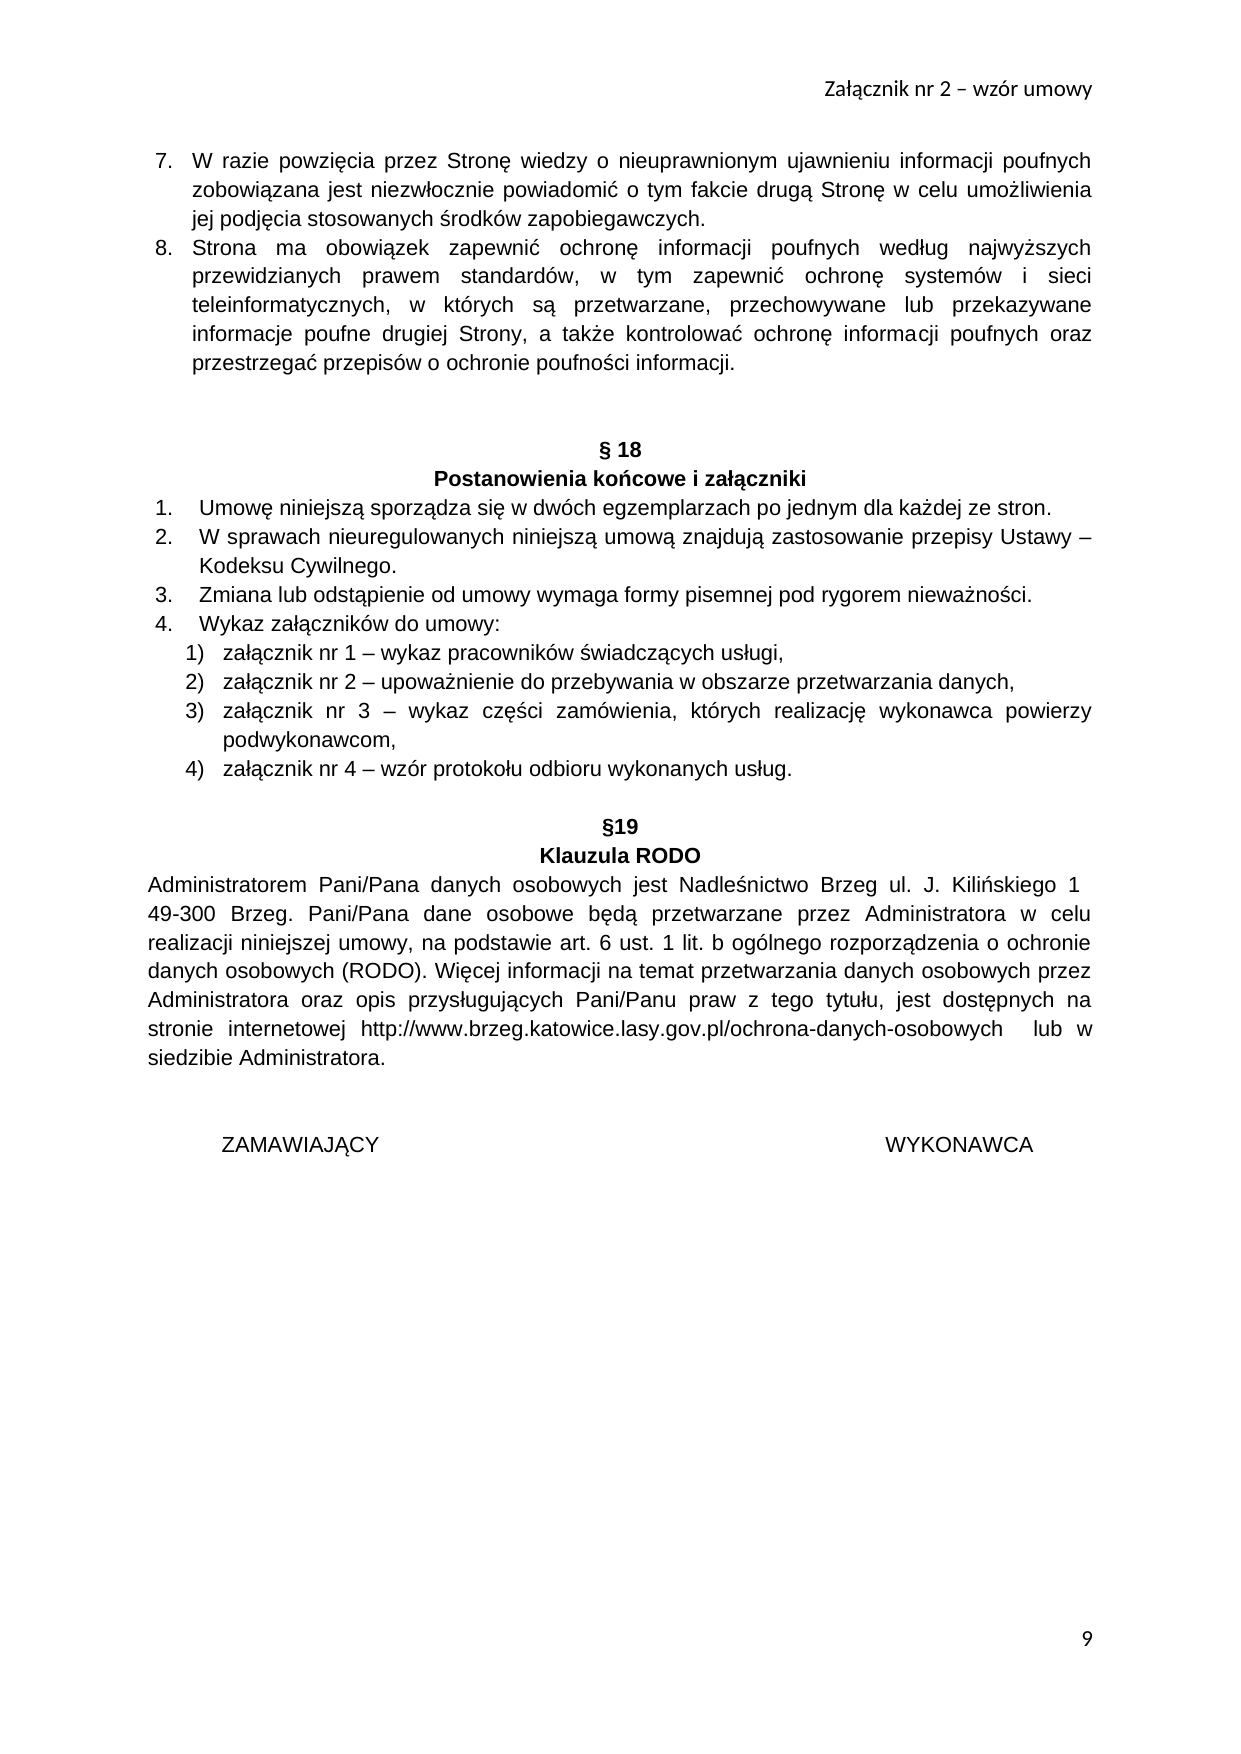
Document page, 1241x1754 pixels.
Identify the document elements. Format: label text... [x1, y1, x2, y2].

list W sprawach nieuregulowanych niniejszą umową znajdują zastosowanie przepisy Ustawy – Kodeksu Cywilnego. [155, 524, 1093, 578]
text § 18 [148, 437, 1093, 462]
text Klauzula RODO [148, 843, 1093, 868]
list Zmiana lub odstąpienie od umowy wymaga formy pisemnej pod rygorem nieważności. [155, 582, 1093, 607]
text Postanowienia końcowe i załączniki [148, 466, 1093, 491]
list załącznik nr 3 – wykaz części zamówienia, których realizację wykonawca powierzy podwykonawcom, [185, 698, 1093, 752]
text §19 [148, 814, 1093, 839]
list załącznik nr 1 – wykaz pracowników świadczących usługi, [185, 640, 1093, 665]
list załącznik nr 2 – upoważnienie do przebywania w obszarze przetwarzania danych, [185, 669, 1093, 694]
list Umowę niniejszą sporządza się w dwóch egzemplarzach po jednym dla każdej ze stron. [155, 495, 1093, 520]
text Administratorem Pani/Pana danych osobowych jest Nadleśnictwo Brzeg ul. J. Kilińskiego 1 49-300 Brzeg. Pani/Pana dane osobowe będą przetwarzane przez Administratora w celu realizacji niniejszej umowy, na podstawie art. 6 ust. 1 lit. b ogólnego rozporządzenia o ochronie danych osobowych (RODO). Więcej informacji na temat przetwarzania danych osobowych przez Administratora oraz opis przysługujących Pani/Panu praw z tego tytułu, jest dostępnych na stronie internetowej http://www.brzeg.katowice.lasy.gov.pl/ochrona-danych-osobowych lub w siedzibie Administratora. [148, 872, 1093, 1071]
list W razie powzięcia przez Stronę wiedzy o nieuprawnionym ujawnieniu informacji poufnych zobowiązana jest niezwłocznie powiadomić o tym fakcie drugą Stronę w celu umożliwienia jej podjęcia stosowanych środków zapobiegawczych. [155, 148, 1093, 231]
list załącznik nr 4 – wzór protokołu odbioru wykonanych usług. [185, 756, 1093, 781]
list Wykaz załączników do umowy: [155, 611, 1093, 636]
text ZAMAWIAJĄCY WYKONAWCA [148, 1132, 1093, 1157]
list Strona ma obowiązek zapewnić ochronę informacji poufnych według najwyższych przewidzianych prawem standardów, w tym zapewnić ochronę systemów i sieci teleinformatycznych, w których są przetwarzane, przechowywane lub przekazywane informacje poufne drugiej Strony, a także kontrolować ochronę informacji poufnych oraz przestrzegać przepisów o ochronie poufności informacji. [155, 234, 1093, 376]
